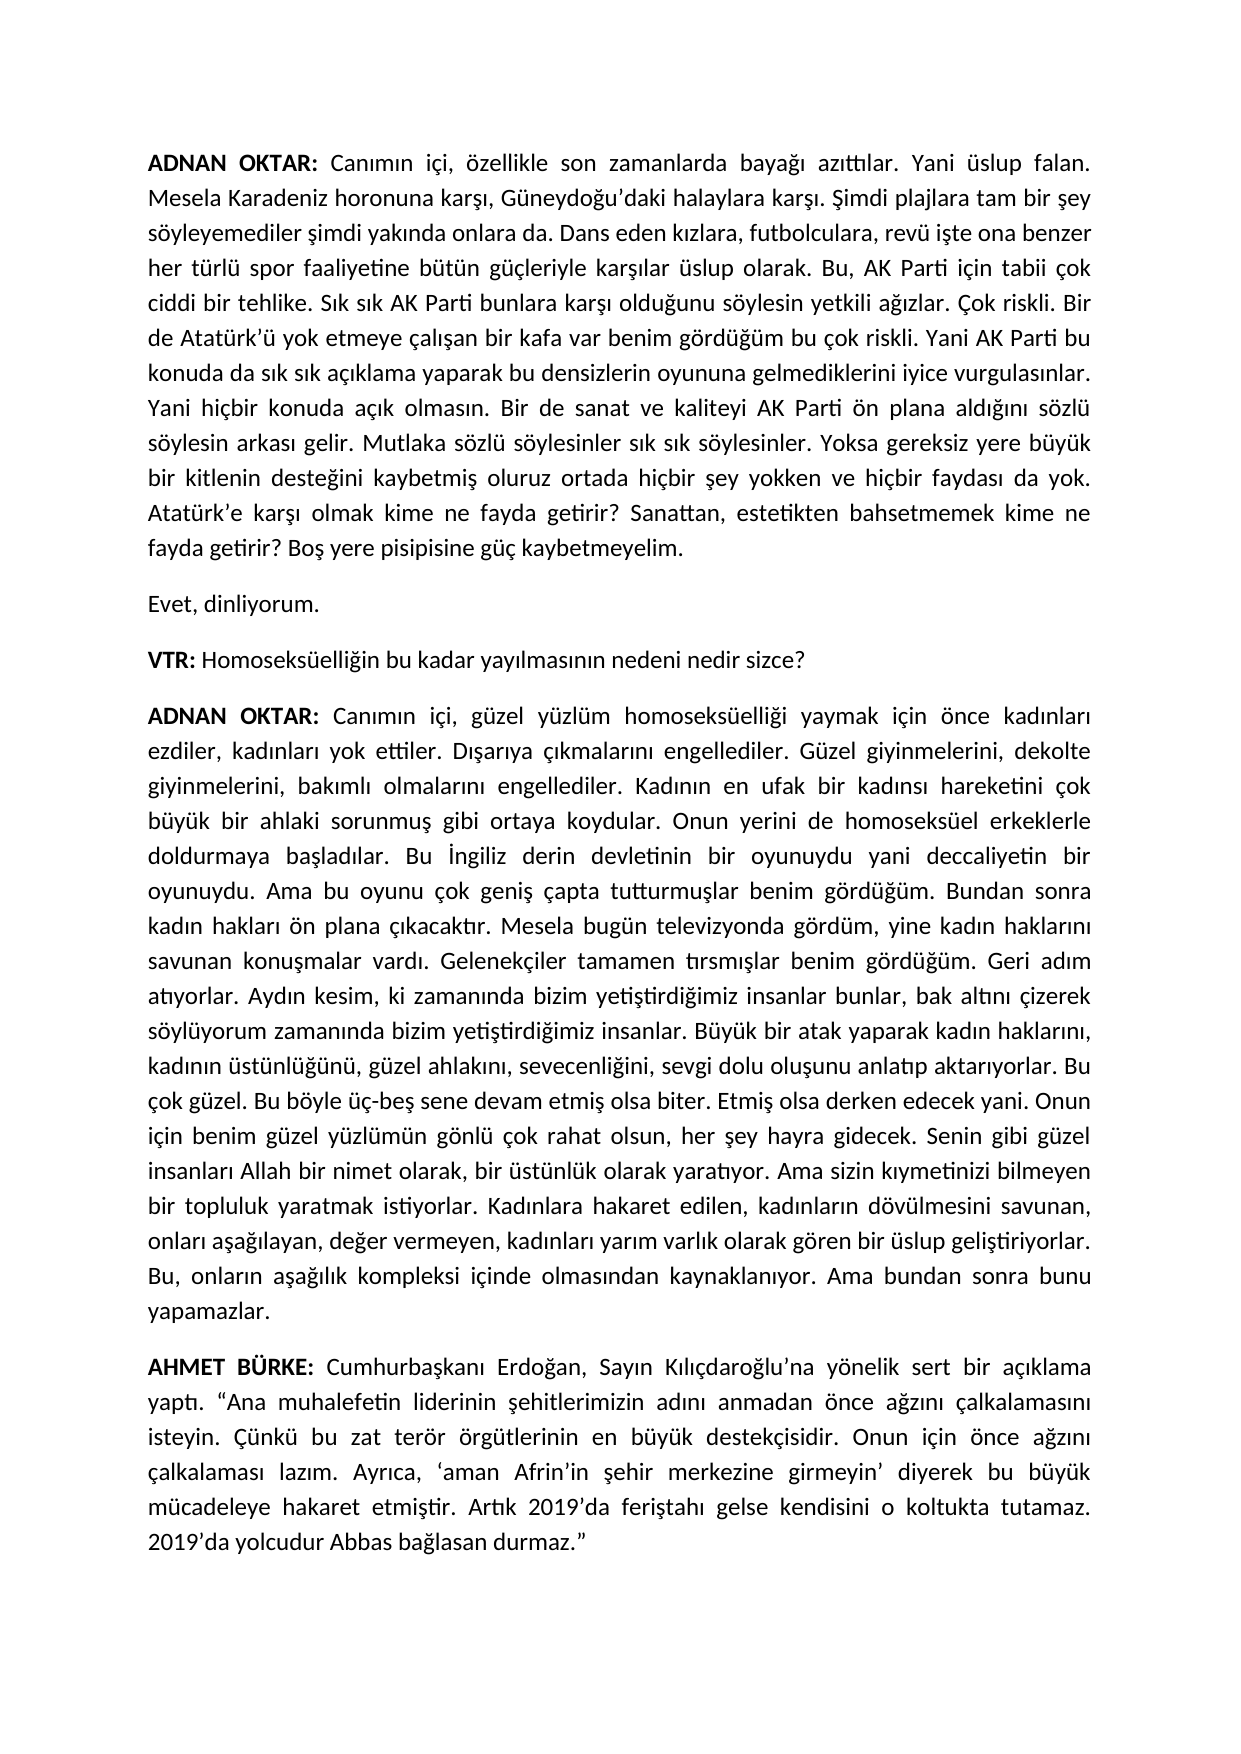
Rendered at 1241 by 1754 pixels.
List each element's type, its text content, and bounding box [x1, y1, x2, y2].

text ADNAN OKTAR: Canımın içi, özellikle son zamanlarda bayağı azıttılar. Yani üslup falan. Mesela Karadeniz horonuna karşı, Güneydoğu’daki halaylara karşı. Şimdi plajlara tam bir şey söyleyemediler şimdi yakında onlara da. Dans eden kızlara, futbolculara, revü işte ona benzer her türlü spor faaliyetine bütün güçleriyle karşılar üslup olarak. Bu, AK Parti için tabii çok ciddi bir tehlike. Sık sık AK Parti bunlara karşı olduğunu söylesin yetkili ağızlar. Çok riskli. Bir de Atatürk’ü yok etmeye çalışan bir kafa var benim gördüğüm bu çok riskli. Yani AK Parti bu konuda da sık sık açıklama yaparak bu densizlerin oyununa gelmediklerini iyice vurgulasınlar. Yani hiçbir konuda açık olmasın. Bir de sanat ve kaliteyi AK Parti ön plana aldığını sözlü söylesin arkası gelir. Mutlaka sözlü söylesinler sık sık söylesinler. Yoksa gereksiz yere büyük bir kitlenin desteğini kaybetmiş oluruz ortada hiçbir şey yokken ve hiçbir faydası da yok. Atatürk’e karşı olmak kime ne fayda getirir? Sanattan, estetikten bahsetmemek kime ne fayda getirir? Boş yere pisipisine güç kaybetmeyelim. [148, 148, 1093, 563]
text Evet, dinliyorum. [148, 588, 1093, 619]
text VTR: Homoseksüelliğin bu kadar yayılmasının nedeni nedir sizce? [148, 644, 1093, 675]
text AHMET BÜRKE: Cumhurbaşkanı Erdoğan, Sayın Kılıçdaroğlu’na yönelik sert bir açıklama yaptı. “Ana muhalefetin liderinin şehitlerimizin adını anmadan önce ağzını çalkalamasını isteyin. Çünkü bu zat terör örgütlerinin en büyük destekçisidir. Onun için önce ağzını çalkalaması lazım. Ayrıca, ‘aman Afrin’in şehir merkezine girmeyin’ diyerek bu büyük mücadeleye hakaret etmiştir. Artık 2019’da feriştahı gelse kendisini o koltukta tutamaz. 2019’da yolcudur Abbas bağlasan durmaz.” [148, 1351, 1093, 1556]
text ADNAN OKTAR: Canımın içi, güzel yüzlüm homoseksüelliği yaymak için önce kadınları ezdiler, kadınları yok ettiler. Dışarıya çıkmalarını engellediler. Güzel giyinmelerini, dekolte giyinmelerini, bakımlı olmalarını engellediler. Kadının en ufak bir kadınsı hareketini çok büyük bir ahlaki sorunmuş gibi ortaya koydular. Onun yerini de homoseksüel erkeklerle doldurmaya başladılar. Bu İngiliz derin devletinin bir oyunuydu yani deccaliyetin bir oyunuydu. Ama bu oyunu çok geniş çapta tutturmuşlar benim gördüğüm. Bundan sonra kadın hakları ön plana çıkacaktır. Mesela bugün televizyonda gördüm, yine kadın haklarını savunan konuşmalar vardı. Gelenekçiler tamamen tırsmışlar benim gördüğüm. Geri adım atıyorlar. Aydın kesim, ki zamanında bizim yetiştirdiğimiz insanlar bunlar, bak altını çizerek söylüyorum zamanında bizim yetiştirdiğimiz insanlar. Büyük bir atak yaparak kadın haklarını, kadının üstünlüğünü, güzel ahlakını, sevecenliğini, sevgi dolu oluşunu anlatıp aktarıyorlar. Bu çok güzel. Bu böyle üç-beş sene devam etmiş olsa biter. Etmiş olsa derken edecek yani. Onun için benim güzel yüzlümün gönlü çok rahat olsun, her şey hayra gidecek. Senin gibi güzel insanları Allah bir nimet olarak, bir üstünlük olarak yaratıyor. Ama sizin kıymetinizi bilmeyen bir topluluk yaratmak istiyorlar. Kadınlara hakaret edilen, kadınların dövülmesini savunan, onları aşağılayan, değer vermeyen, kadınları yarım varlık olarak gören bir üslup geliştiriyorlar. Bu, onların aşağılık kompleksi içinde olmasından kaynaklanıyor. Ama bundan sonra bunu yapamazlar. [148, 700, 1093, 1326]
